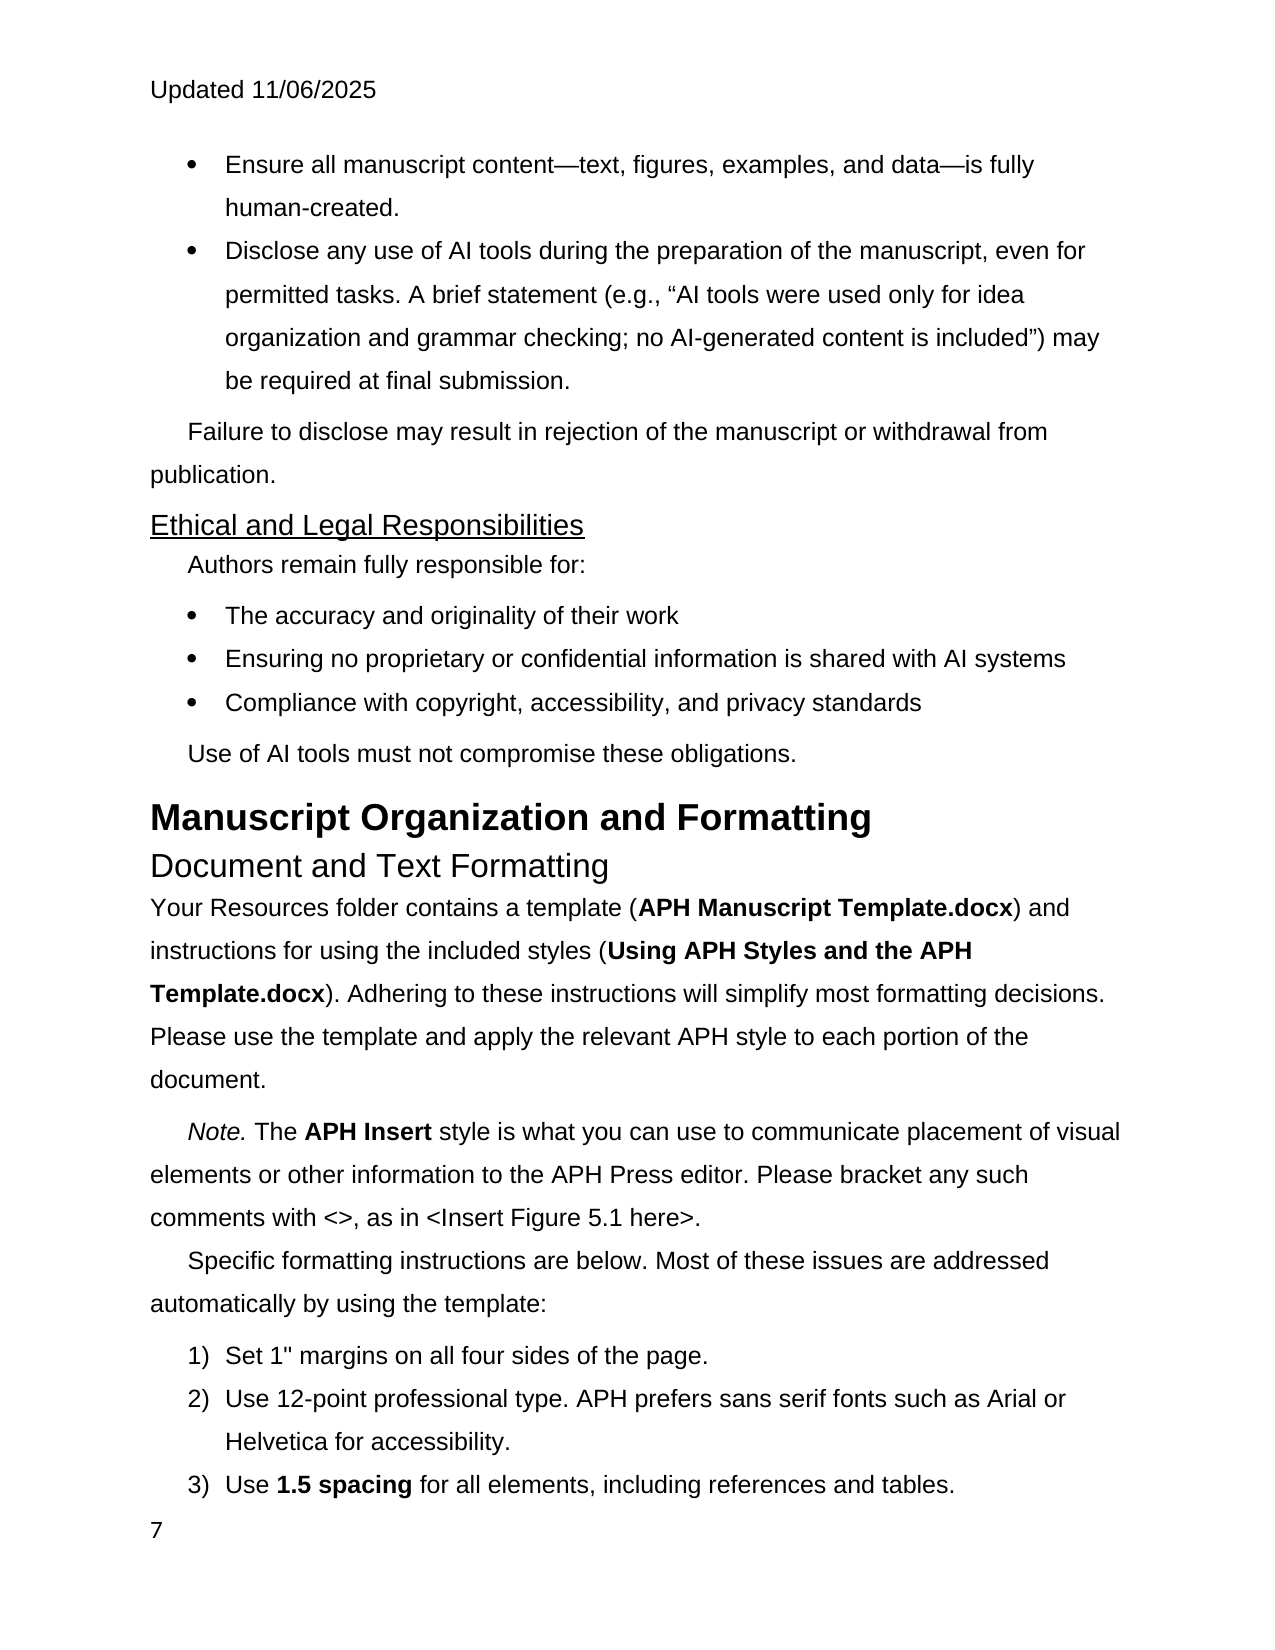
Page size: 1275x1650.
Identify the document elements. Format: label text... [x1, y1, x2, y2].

list Use 1.5 spacing for all elements, including references and tables. [187, 1470, 1125, 1499]
list Disclose any use of AI tools during the preparation of the manuscript, even for permitted tasks. A brief statement (e.g., “AI tools were used only for idea organization and grammar checking; no AI-generated content is included”) may be required at final submission. [187, 236, 1125, 394]
list The accuracy and originality of their work [187, 601, 1125, 630]
list Compliance with copyright, accessibility, and privacy standards [187, 687, 1125, 716]
list Your Resources folder contains a template (APH Manuscript Template.docx) and instructions for using the included styles (Using APH Styles and the APH Template.docx). Adhering to these instructions will simplify most formatting decisions. Please use the template and apply the relevant APH style to each portion of the document. [150, 893, 1125, 1094]
text Use of AI tools must not compromise these obligations. [150, 739, 1125, 768]
text Failure to disclose may result in rejection of the manuscript or withdrawal from publication. [150, 417, 1125, 489]
text Note. The APH Insert style is what you can use to communicate placement of visual elements or other information to the APH Press editor. Please bracket any such comments with <>, as in <Insert Figure 5.1 here>. [150, 1117, 1125, 1232]
subtitle Manuscript Organization and Formatting [150, 795, 1125, 838]
text Authors remain fully responsible for: [150, 549, 1125, 578]
text Specific formatting instructions are below. Most of these issues are addressed automatically by using the template: [150, 1246, 1125, 1318]
subtitle Ethical and Legal Responsibilities [150, 508, 1125, 541]
list Set 1" margins on all four sides of the page. [187, 1341, 1125, 1369]
subtitle Document and Text Formatting [150, 846, 1125, 884]
list Ensuring no proprietary or confidential information is shared with AI systems [187, 644, 1125, 673]
list Ensure all manuscript content—text, figures, examples, and data—is fully human-created. [187, 150, 1125, 222]
list Use 12-point professional type. APH prefers sans serif fonts such as Arial or Helvetica for accessibility. [187, 1384, 1125, 1456]
